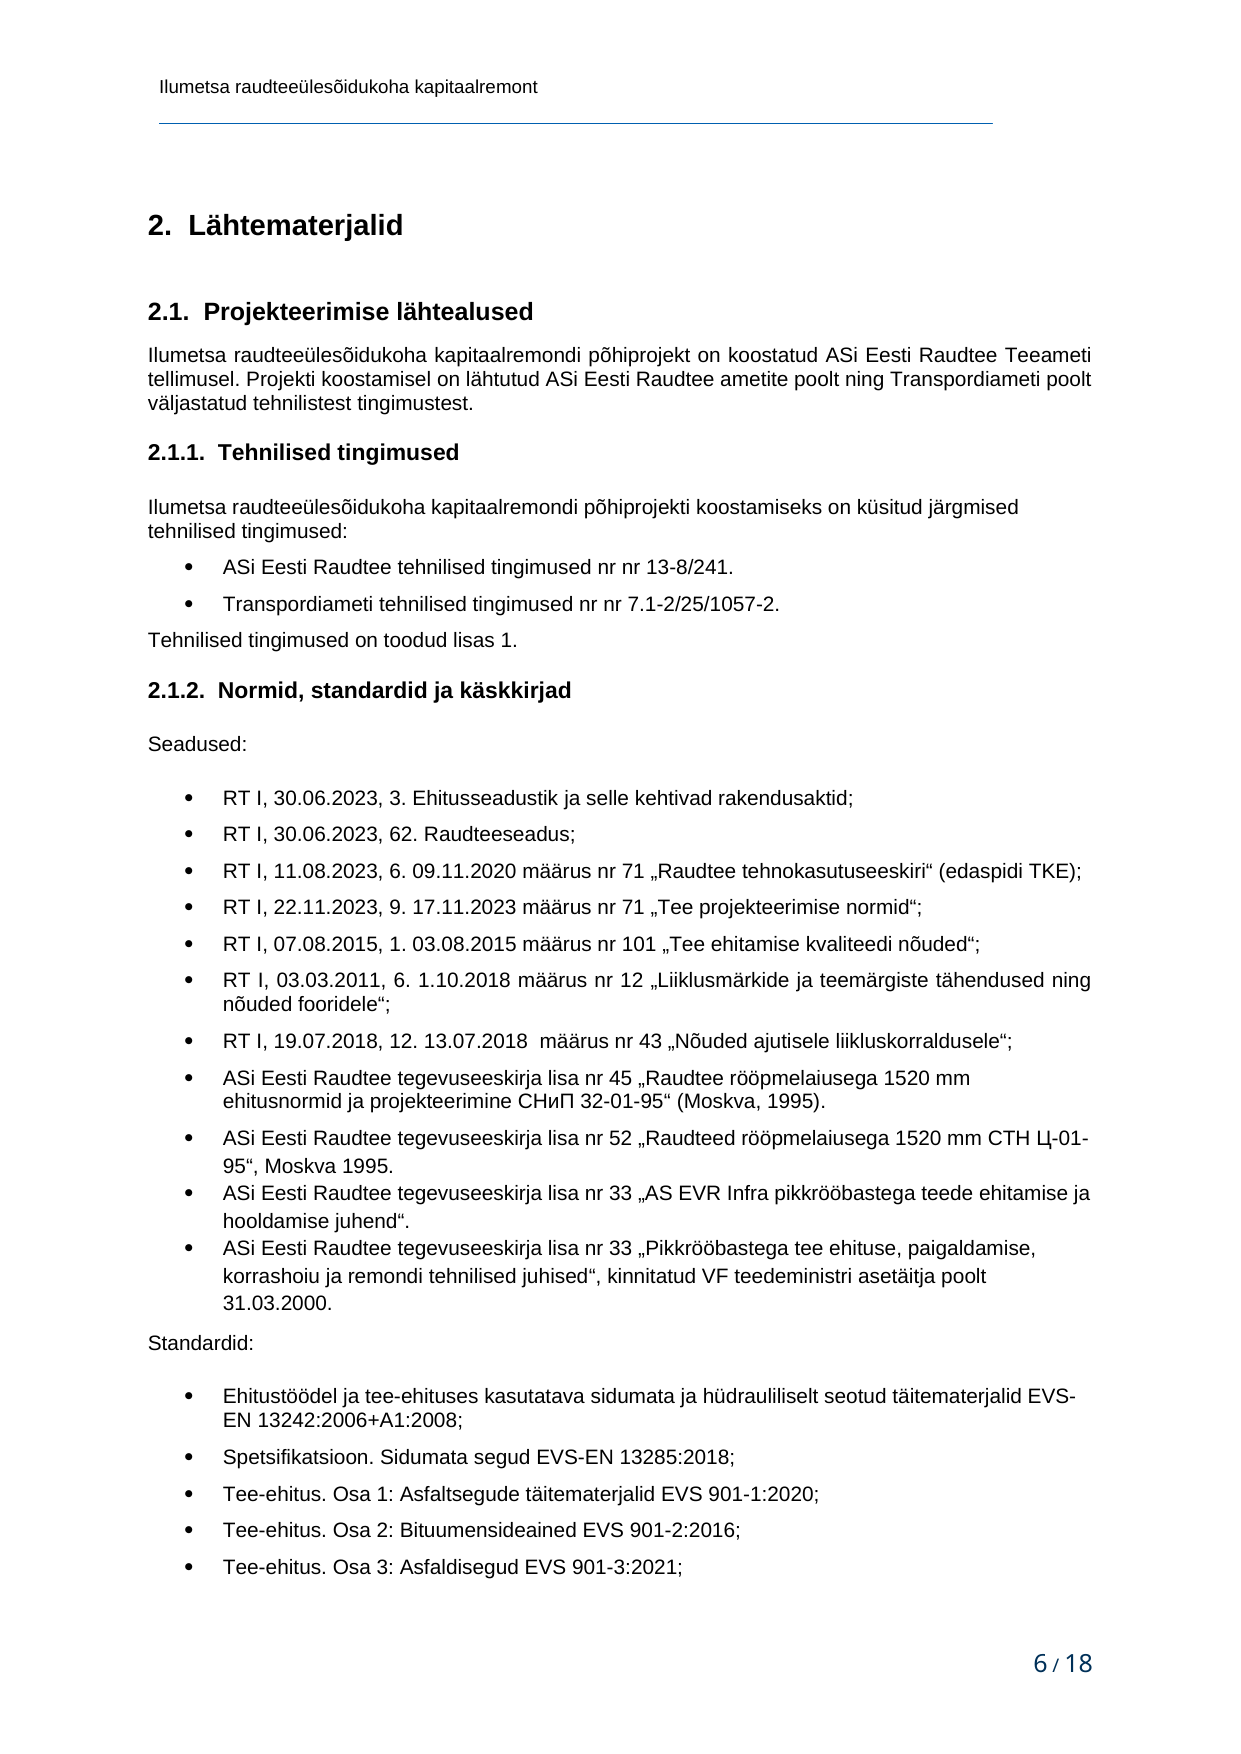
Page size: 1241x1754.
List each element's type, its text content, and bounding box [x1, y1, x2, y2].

list ASi Eesti Raudtee tehnilised tingimused nr nr 13-8/241. [185, 555, 1093, 579]
list Tee-ehitus. Osa 3: Asfaldisegud EVS 901-3:2021; [185, 1554, 1093, 1578]
subtitle Normid, standardid ja käskkirjad [148, 677, 1093, 703]
list ASi Eesti Raudtee tegevuseeskirja lisa nr 33 „Pikkrööbastega tee ehituse, paigaldamise, korrashoiu ja remondi tehnilised juhised“, kinnitatud VF teedeministri asetäitja poolt 31.03.2000. [185, 1236, 1093, 1315]
list RT I, 30.06.2023, 3. Ehitusseadustik ja selle kehtivad rakendusaktid; [185, 785, 1093, 809]
list RT I, 03.03.2011, 6. 1.10.2018 määrus nr 12 „Liiklusmärkide ja teemärgiste tähendused ning nõuded fooridele“; [185, 968, 1093, 1016]
text Standardid: [148, 1331, 1093, 1355]
text Ilumetsa raudteeülesõidukoha kapitaalremondi põhiprojekti koostamiseks on küsitud järgmised tehnilised tingimused: [148, 494, 1093, 542]
subtitle Lähtematerjalid [148, 208, 1093, 242]
subtitle Projekteerimise lähtealused [148, 297, 1093, 326]
list RT I, 30.06.2023, 62. Raudteeseadus; [185, 822, 1093, 846]
list ASi Eesti Raudtee tegevuseeskirja lisa nr 52 „Raudteed rööpmelaiusega 1520 mm CTH Ц-01-95“, Moskva 1995. [185, 1126, 1093, 1177]
list RT I, 07.08.2015, 1. 03.08.2015 määrus nr 101 „Tee ehitamise kvaliteedi nõuded“; [185, 932, 1093, 956]
list Tee-ehitus. Osa 1: Asfaltsegude täitematerjalid EVS 901-1:2020; [185, 1481, 1093, 1505]
list Tee-ehitus. Osa 2: Bituumensideained EVS 901-2:2016; [185, 1518, 1093, 1542]
list Spetsifikatsioon. Sidumata segud EVS-EN 13285:2018; [185, 1445, 1093, 1469]
list RT I, 19.07.2018, 12. 13.07.2018 määrus nr 43 „Nõuded ajutisele liikluskorraldusele“; [185, 1029, 1093, 1053]
text Seadused: [148, 732, 1093, 756]
list RT I, 22.11.2023, 9. 17.11.2023 määrus nr 71 „Tee projekteerimise normid“; [185, 895, 1093, 919]
list RT I, 11.08.2023, 6. 09.11.2020 määrus nr 71 „Raudtee tehnokasutuseeskiri“ (edaspidi TKE); [185, 858, 1093, 883]
list ASi Eesti Raudtee tegevuseeskirja lisa nr 45 „Raudtee rööpmelaiusega 1520 mm ehitusnormid ja projekteerimine СНиП 32-01-95“ (Moskva, 1995). [185, 1065, 1093, 1113]
list Ehitustöödel ja tee-ehituses kasutatava sidumata ja hüdrauliliselt seotud täitematerjalid EVS-EN 13242:2006+A1:2008; [185, 1384, 1093, 1432]
list ASi Eesti Raudtee tegevuseeskirja lisa nr 33 „AS EVR Infra pikkrööbastega teede ehitamise ja hooldamise juhend“. [185, 1181, 1093, 1232]
list Transpordiameti tehnilised tingimused nr nr 7.1-2/25/1057-2. [185, 592, 1093, 616]
text Ilumetsa raudteeülesõidukoha kapitaalremondi põhiprojekt on koostatud ASi Eesti Raudtee Teeameti tellimusel. Projekti koostamisel on lähtutud ASi Eesti Raudtee ametite poolt ning Transpordiameti poolt väljastatud tehnilistest tingimustest. [148, 342, 1093, 414]
subtitle Tehnilised tingimused [148, 439, 1093, 466]
text Tehnilised tingimused on toodud lisas 1. [148, 628, 1093, 652]
